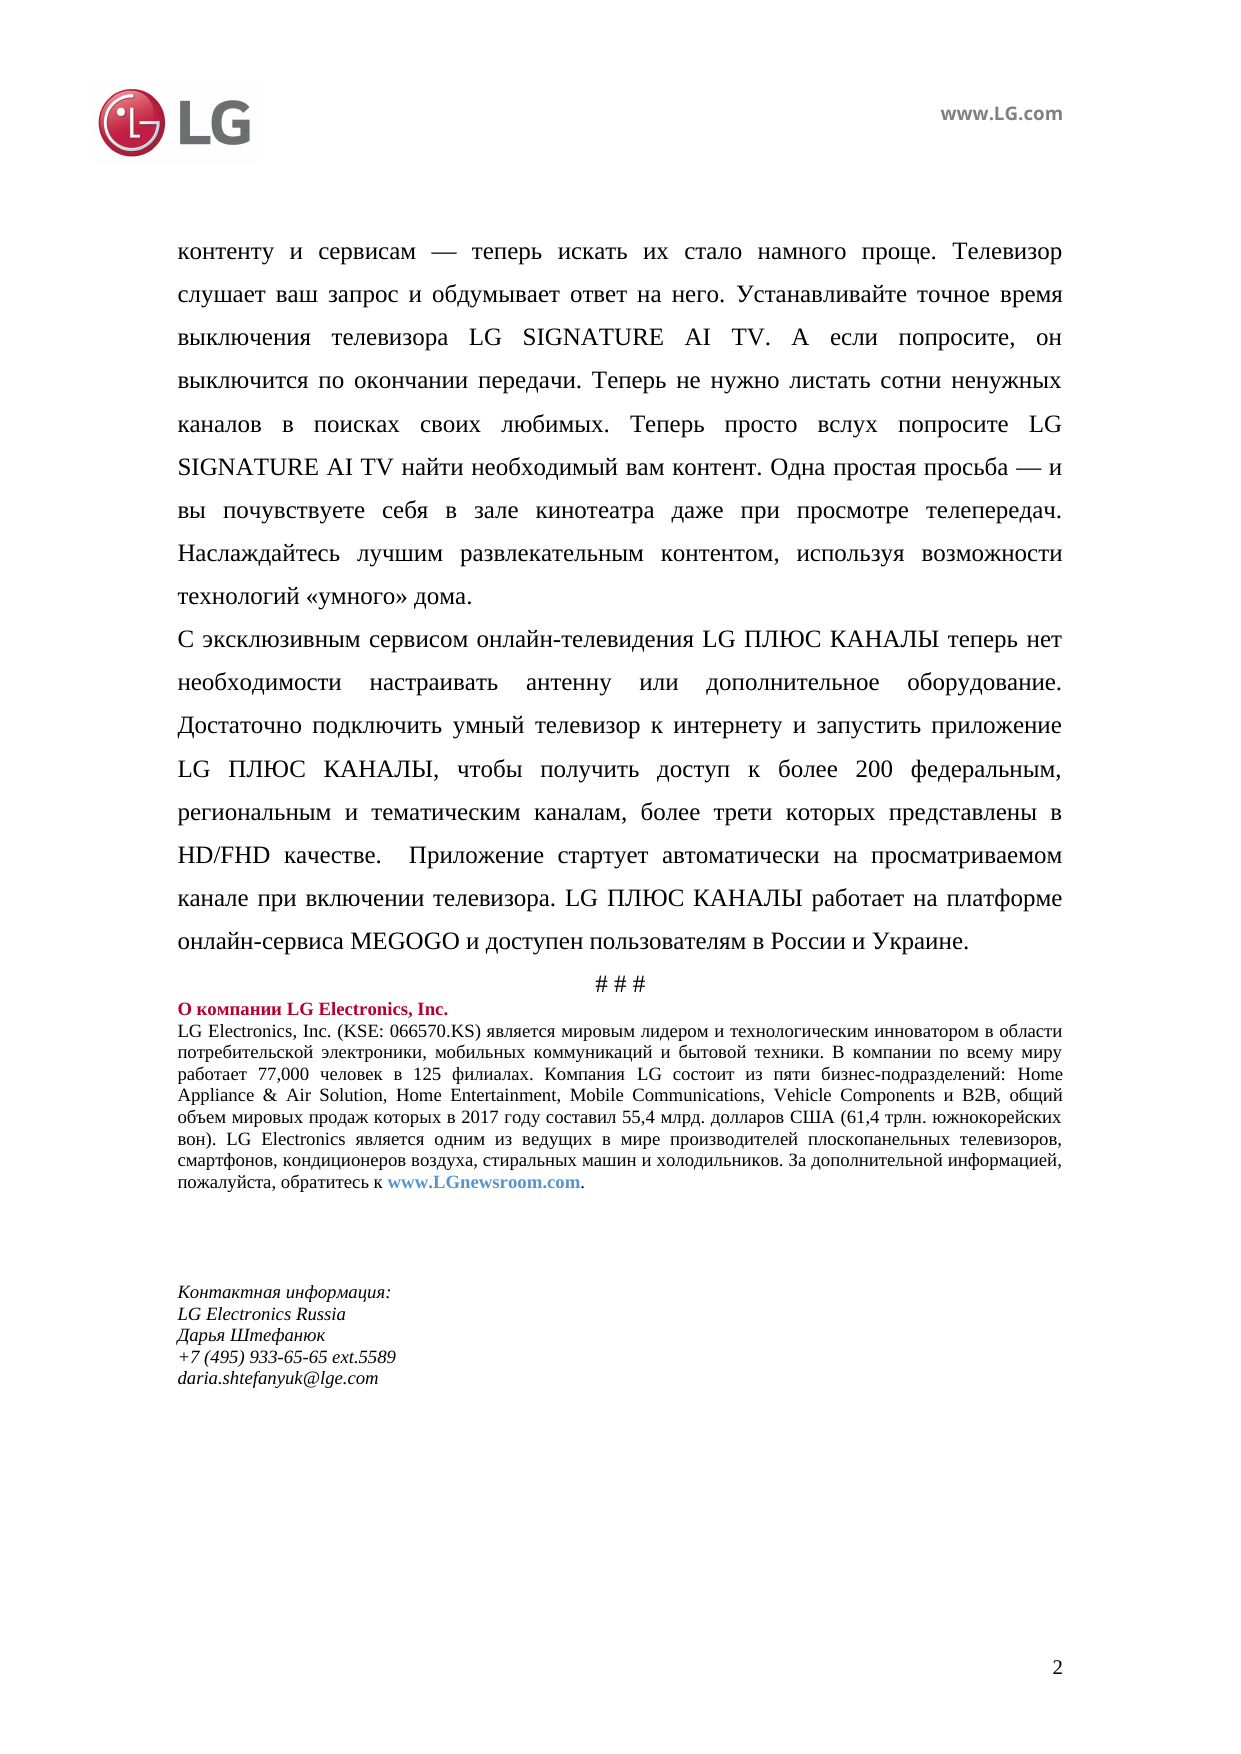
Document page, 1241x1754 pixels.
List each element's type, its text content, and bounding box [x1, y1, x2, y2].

text LG Electronics, Inc. (KSE: 066570.KS) является мировым лидером и технологическим инноватором в области потребительской электроники, мобильных коммуникаций и бытовой техники. В компании по всему миру работает 77,000 человек в 125 филиалах. Компания LG состоит из пяти бизнес-подразделений: Home Appliance & Air Solution, Home Entertainment, Mobile Communications, Vehicle Components и B2B, общий объем мировых продаж которых в 2017 году составил 55,4 млрд. долларов США (61,4 трлн. южнокорейских вон). LG Electronics является одним из ведущих в мире производителей плоскопанельных телевизоров, смартфонов, кондиционеров воздуха, стиральных машин и холодильников. За дополнительной информацией, пожалуйста, обратитесь к www.LGnewsroom.com. [177, 1020, 1063, 1192]
text С эксклюзивным сервисом онлайн-телевидения LG ПЛЮС КАНАЛЫ теперь нет необходимости настраивать антенну или дополнительное оборудование. Достаточно подключить умный телевизор к интернету и запустить приложение LG ПЛЮС КАНАЛЫ, чтобы получить доступ к более 200 федеральным, региональным и тематическим каналам, более трети которых представлены в HD/FHD качестве. Приложение стартует автоматически на просматриваемом канале при включении телевизора. LG ПЛЮС КАНАЛЫ работает на платформе онлайн-сервиса MEGOGO и доступен пользователям в России и Украине. [177, 624, 1063, 955]
text +7 (495) 933-65-65 ext.5589 [177, 1346, 1063, 1367]
text LG Electronics Russia [177, 1302, 1063, 1324]
picture [89, 79, 264, 166]
text Контактная информация: [177, 1281, 1063, 1302]
text # # # [177, 969, 1063, 998]
text О компании LG Electronics, Inc. [177, 998, 1063, 1020]
text daria.shtefanyuk@lge.com [177, 1367, 1063, 1389]
text Дарья Штефанюк [177, 1324, 1063, 1346]
